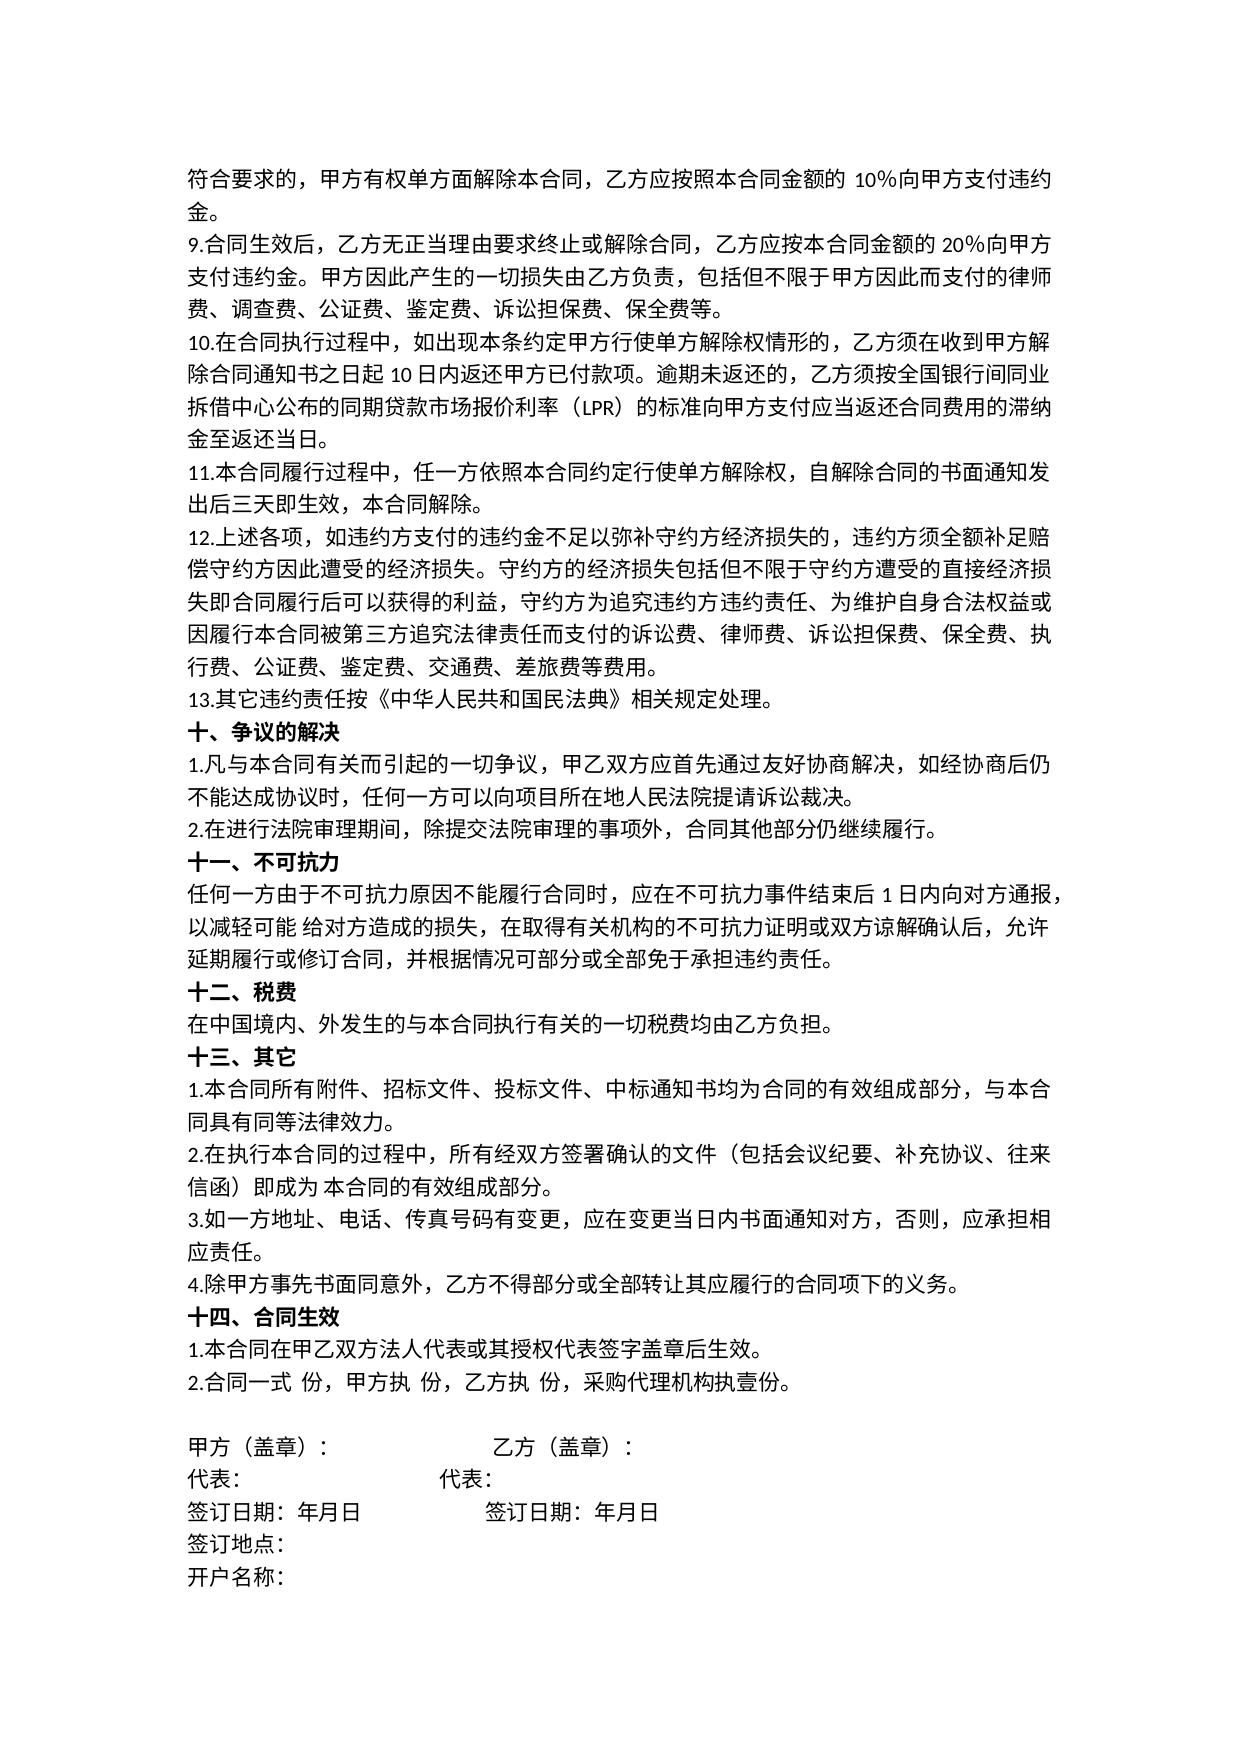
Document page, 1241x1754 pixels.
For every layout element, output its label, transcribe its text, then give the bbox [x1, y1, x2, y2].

text 2.在执行本合同的过程中，所有经双方签署确认的文件（包括会议纪要、补充协议、往来信函）即成为 本合同的有效组成部分。 [187, 1137, 1053, 1202]
text 10.在合同执行过程中，如出现本条约定甲方行使单方解除权情形的，乙方须在收到甲方解除合同通知书之日起10日内返还甲方已付款项。逾期未返还的，乙方须按全国银行间同业拆借中心公布的同期贷款市场报价利率（LPR）的标准向甲方支付应当返还合同费用的滞纳金至返还当日。 [187, 324, 1053, 454]
text 代表： 代表： [187, 1462, 1053, 1494]
text 4.除甲方事先书面同意外，乙方不得部分或全部转让其应履行的合同项下的义务。 [187, 1267, 1053, 1299]
text 十三、其它 [187, 1039, 1053, 1072]
text 1.凡与本合同有关而引起的一切争议，甲乙双方应首先通过友好协商解决，如经协商后仍不能达成协议时，任何一方可以向项目所在地人民法院提请诉讼裁决。 [187, 747, 1053, 812]
text 1.本合同在甲乙双方法人代表或其授权代表签字盖章后生效。 [187, 1332, 1053, 1364]
text 十、争议的解决 [187, 714, 1053, 747]
text 13.其它违约责任按《中华人民共和国民法典》相关规定处理。 [187, 682, 1053, 714]
text 十二、税费 [187, 974, 1053, 1007]
text 甲方（盖章）： 乙方（盖章）： [187, 1429, 1053, 1462]
text 开户名称： [187, 1559, 1053, 1592]
text 2.合同一式 份，甲方执 份，乙方执 份，采购代理机构执壹份。 [187, 1364, 1053, 1397]
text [187, 162, 1053, 227]
text 2.在进行法院审理期间，除提交法院审理的事项外，合同其他部分仍继续履行。 [187, 812, 1053, 844]
text 十一、不可抗力 [187, 844, 1053, 877]
text 任何一方由于不可抗力原因不能履行合同时，应在不可抗力事件结束后1日内向对方通报，以减轻可能 给对方造成的损失，在取得有关机构的不可抗力证明或双方谅解确认后，允许延期履行或修订合同，并根据情况可部分或全部免于承担违约责任。 [187, 877, 1053, 974]
text 签订地点： [187, 1527, 1053, 1559]
text 在中国境内、外发生的与本合同执行有关的一切税费均由乙方负担。 [187, 1007, 1053, 1039]
text 9.合同生效后，乙方无正当理由要求终止或解除合同，乙方应按本合同金额的20％向甲方支付违约金。甲方因此产生的一切损失由乙方负责，包括但不限于甲方因此而支付的律师费、调查费、公证费、鉴定费、诉讼担保费、保全费等。 [187, 227, 1053, 324]
text 3.如一方地址、电话、传真号码有变更，应在变更当日内书面通知对方，否则，应承担相应责任。 [187, 1202, 1053, 1267]
text 签订日期：年月日 签订日期：年月日 [187, 1494, 1053, 1527]
text 1.本合同所有附件、招标文件、投标文件、中标通知书均为合同的有效组成部分，与本合同具有同等法律效力。 [187, 1072, 1053, 1137]
text 11.本合同履行过程中，任一方依照本合同约定行使单方解除权，自解除合同的书面通知发出后三天即生效，本合同解除。 [187, 454, 1053, 519]
text 十四、合同生效 [187, 1299, 1053, 1332]
text 12.上述各项，如违约方支付的违约金不足以弥补守约方经济损失的，违约方须全额补足赔偿守约方因此遭受的经济损失。守约方的经济损失包括但不限于守约方遭受的直接经济损失即合同履行后可以获得的利益，守约方为追究违约方违约责任、为维护自身合法权益或因履行本合同被第三方追究法律责任而支付的诉讼费、律师费、诉讼担保费、保全费、执行费、公证费、鉴定费、交通费、差旅费等费用。 [187, 519, 1053, 682]
